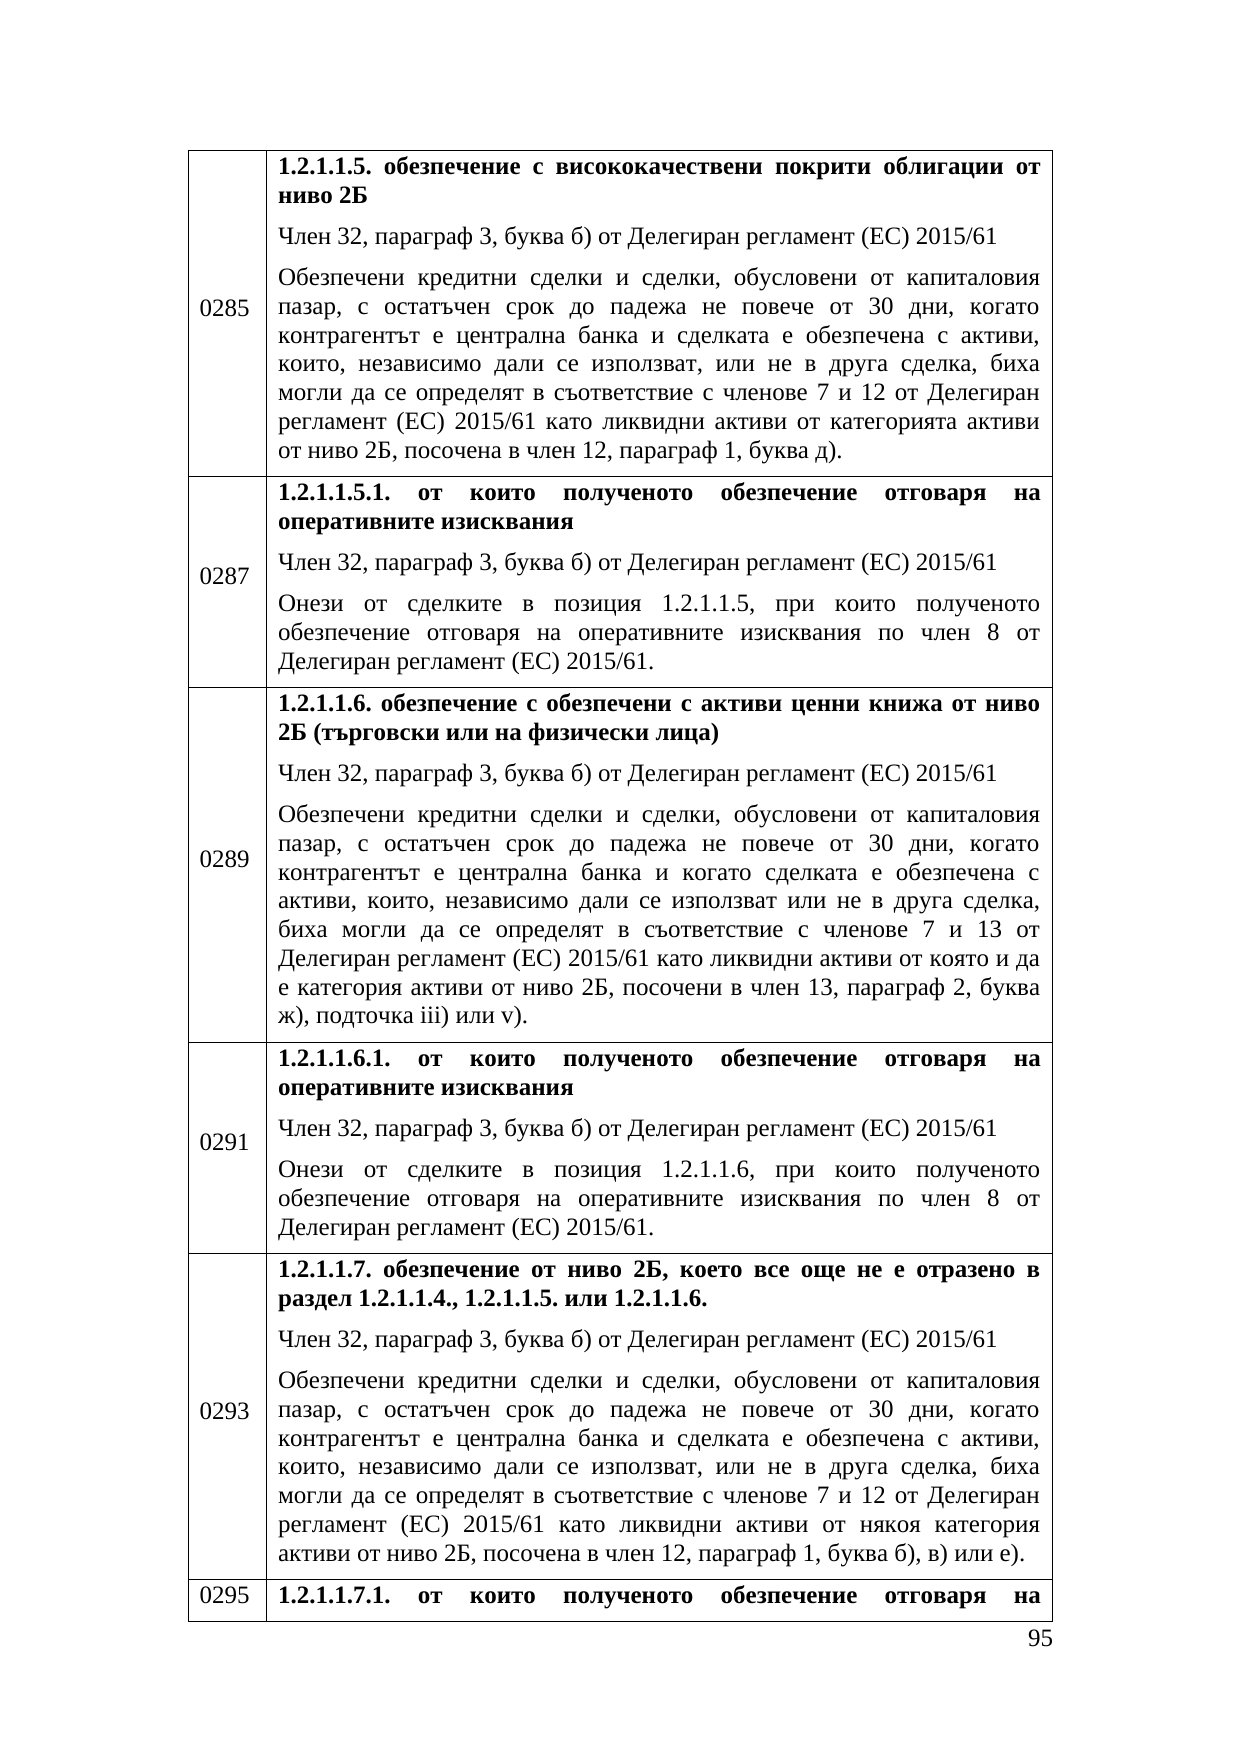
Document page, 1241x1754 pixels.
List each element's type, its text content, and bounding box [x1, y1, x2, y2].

table_cell 1.2.1.1.5. обезпечение с висококачествени покрити облигации от ниво 2Б Член 32, параграф 3, буква б) от Делегиран регламент (ЕС) 2015/61 Обезпечени кредитни сделки и сделки, обусловени от капиталовия пазар, с остатъчен срок до падежа не повече от 30 дни, когато контрагентът е централна банка и сделката е обезпечена с активи, които, независимо дали се използват, или не в друга сделка, биха могли да се определят в съответствие с членове 7 и 12 от Делегиран регламент (ЕС) 2015/61 като ликвидни активи от категорията активи от ниво 2Б, посочена в член 12, параграф 1, буква д). [267, 151, 1052, 476]
table_cell 0291 [189, 1043, 266, 1253]
table_cell 0295 [189, 1580, 266, 1621]
table_cell 0287 [189, 477, 266, 687]
table_cell 1.2.1.1.5.1. от които полученото обезпечение отговаря на оперативните изисквания Член 32, параграф 3, буква б) от Делегиран регламент (ЕС) 2015/61 Онези от сделките в позиция 1.2.1.1.5, при които полученото обезпечение отговаря на оперативните изисквания по член 8 от Делегиран регламент (ЕС) 2015/61. [267, 477, 1052, 687]
table_cell 0289 [189, 688, 266, 1042]
table_cell 1.2.1.1.6.1. от които полученото обезпечение отговаря на оперативните изисквания Член 32, параграф 3, буква б) от Делегиран регламент (ЕС) 2015/61 Онези от сделките в позиция 1.2.1.1.6, при които полученото обезпечение отговаря на оперативните изисквания по член 8 от Делегиран регламент (ЕС) 2015/61. [267, 1043, 1052, 1253]
table_cell 0293 [189, 1254, 266, 1579]
table_cell 0285 [189, 151, 266, 476]
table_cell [267, 1580, 1052, 1621]
table_cell 1.2.1.1.6. обезпечение с обезпечени с активи ценни книжа от ниво 2Б (търговски или на физически лица) Член 32, параграф 3, буква б) от Делегиран регламент (ЕС) 2015/61 Обезпечени кредитни сделки и сделки, обусловени от капиталовия пазар, с остатъчен срок до падежа не повече от 30 дни, когато контрагентът е централна банка и когато сделката е обезпечена с активи, които, независимо дали се използват или не в друга сделка, биха могли да се определят в съответствие с членове 7 и 13 от Делегиран регламент (ЕС) 2015/61 като ликвидни активи от която и да е категория активи от ниво 2Б, посочени в член 13, параграф 2, буква ж), подточка iii) или v). [267, 688, 1052, 1042]
table_cell 1.2.1.1.7. обезпечение от ниво 2Б, което все още не е отразено в раздел 1.2.1.1.4., 1.2.1.1.5. или 1.2.1.1.6. Член 32, параграф 3, буква б) от Делегиран регламент (ЕС) 2015/61 Обезпечени кредитни сделки и сделки, обусловени от капиталовия пазар, с остатъчен срок до падежа не повече от 30 дни, когато контрагентът е централна банка и сделката е обезпечена с активи, които, независимо дали се използват, или не в друга сделка, биха могли да се определят в съответствие с членове 7 и 12 от Делегиран регламент (ЕС) 2015/61 като ликвидни активи от някоя категория активи от ниво 2Б, посочена в член 12, параграф 1, буква б), в) или е). [267, 1254, 1052, 1579]
